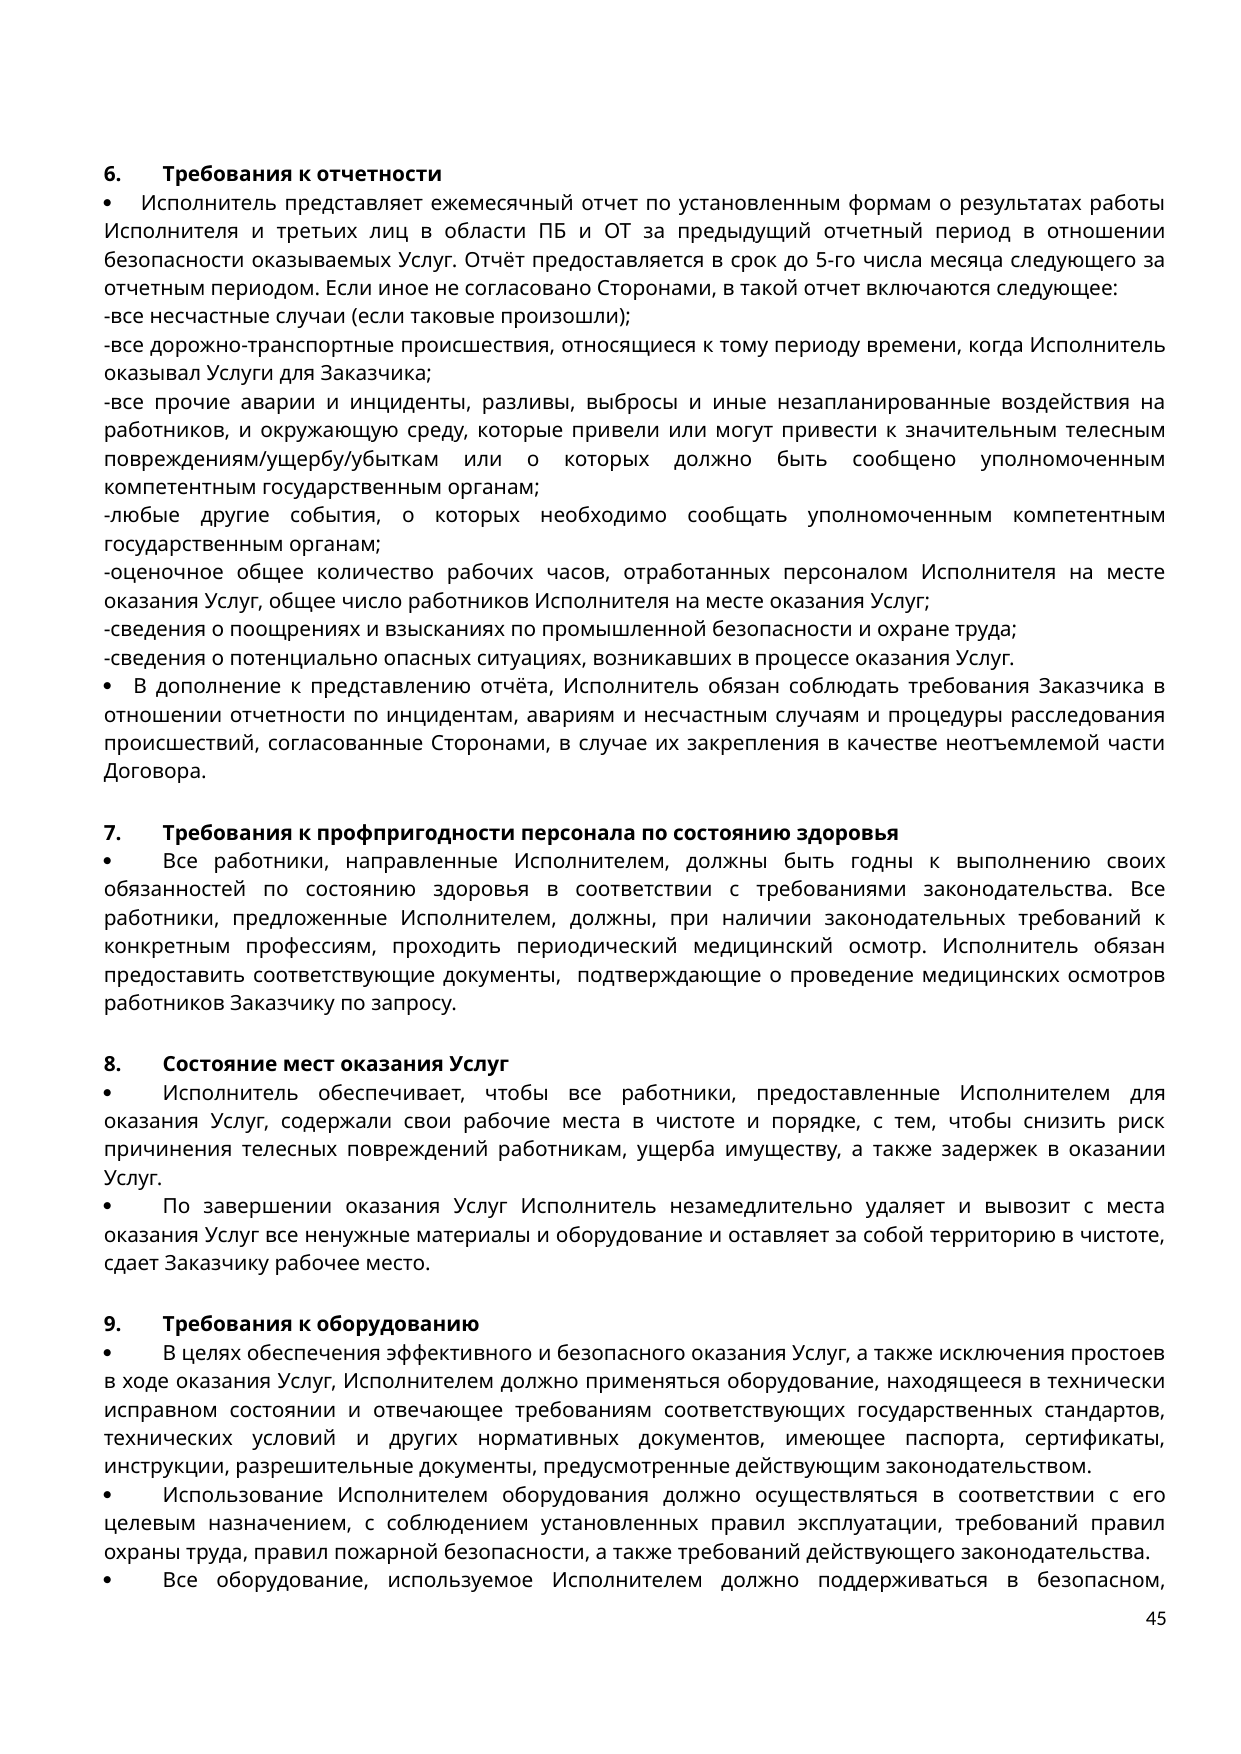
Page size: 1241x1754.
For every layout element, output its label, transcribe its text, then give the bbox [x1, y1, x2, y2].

list Использование Исполнителем оборудования должно осуществляться в соответствии с его целевым назначением, с соблюдением установленных правил эксплуатации, требований правил охраны труда, правил пожарной безопасности, а также требований действующего законодательства. [103, 1480, 1167, 1565]
list В целях обеспечения эффективного и безопасного оказания Услуг, а также исключения простоев в ходе оказания Услуг, Исполнителем должно применяться оборудование, находящееся в технически исправном состоянии и отвечающее требованиям соответствующих государственных стандартов, технических условий и других нормативных документов, имеющее паспорта, сертификаты, инструкции, разрешительные документы, предусмотренные действующим законодательством. [103, 1338, 1167, 1480]
list По завершении оказания Услуг Исполнитель незамедлительно удаляет и вывозит с места оказания Услуг все ненужные материалы и оборудование и оставляет за собой территорию в чистоте, сдает Заказчику рабочее место. [103, 1191, 1167, 1277]
text -все несчастные случаи (если таковые произошли); [103, 302, 1167, 330]
text -сведения о поощрениях и взысканиях по промышленной безопасности и охране труда; [103, 614, 1167, 643]
text -оценочное общее количество рабочих часов, отработанных персоналом Исполнителя на месте оказания Услуг, общее число работников Исполнителя на месте оказания Услуг; [103, 557, 1167, 614]
list Требования к оборудованию [103, 1309, 1167, 1338]
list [103, 1565, 1167, 1594]
text -все прочие аварии и инциденты, разливы, выбросы и иные незапланированные воздействия на работников, и окружающую среду, которые привели или могут привести к значительным телесным повреждениям/ущербу/убыткам или о которых должно быть сообщено уполномоченным компетентным государственным органам; [103, 387, 1167, 501]
text -любые другие события, о которых необходимо сообщать уполномоченным компетентным государственным органам; [103, 501, 1167, 557]
list Исполнитель представляет ежемесячный отчет по установленным формам о результатах работы Исполнителя и третьих лиц в области ПБ и ОТ за предыдущий отчетный период в отношении безопасности оказываемых Услуг. Отчёт предоставляется в срок до 5-го числа месяца следующего за отчетным периодом. Если иное не согласовано Сторонами, в такой отчет включаются следующее: [103, 188, 1167, 302]
list Требования к отчетности [103, 159, 1167, 188]
list Требования к профпригодности персонала по состоянию здоровья [103, 818, 1167, 846]
text -все дорожно-транспортные происшествия, относящиеся к тому периоду времени, когда Исполнитель оказывал Услуги для Заказчика; [103, 330, 1167, 387]
list Исполнитель обеспечивает, чтобы все работники, предоставленные Исполнителем для оказания Услуг, содержали свои рабочие места в чистоте и порядке, с тем, чтобы снизить риск причинения телесных повреждений работникам, ущерба имуществу, а также задержек в оказании Услуг. [103, 1078, 1167, 1191]
list Состояние мест оказания Услуг [103, 1049, 1167, 1078]
list Все работники, направленные Исполнителем, должны быть годны к выполнению своих обязанностей по состоянию здоровья в соответствии с требованиями законодательства. Все работники, предложенные Исполнителем, должны, при наличии законодательных требований к конкретным профессиям, проходить периодический медицинский осмотр. Исполнитель обязан предоставить соответствующие документы, подтверждающие о проведение медицинских осмотров работников Заказчику по запросу. [103, 846, 1167, 1017]
list В дополнение к представлению отчёта, Исполнитель обязан соблюдать требования Заказчика в отношении отчетности по инцидентам, авариям и несчастным случаям и процедуры расследования происшествий, согласованные Сторонами, в случае их закрепления в качестве неотъемлемой части Договора. [103, 671, 1167, 785]
text -сведения о потенциально опасных ситуациях, возникавших в процессе оказания Услуг. [103, 643, 1167, 671]
